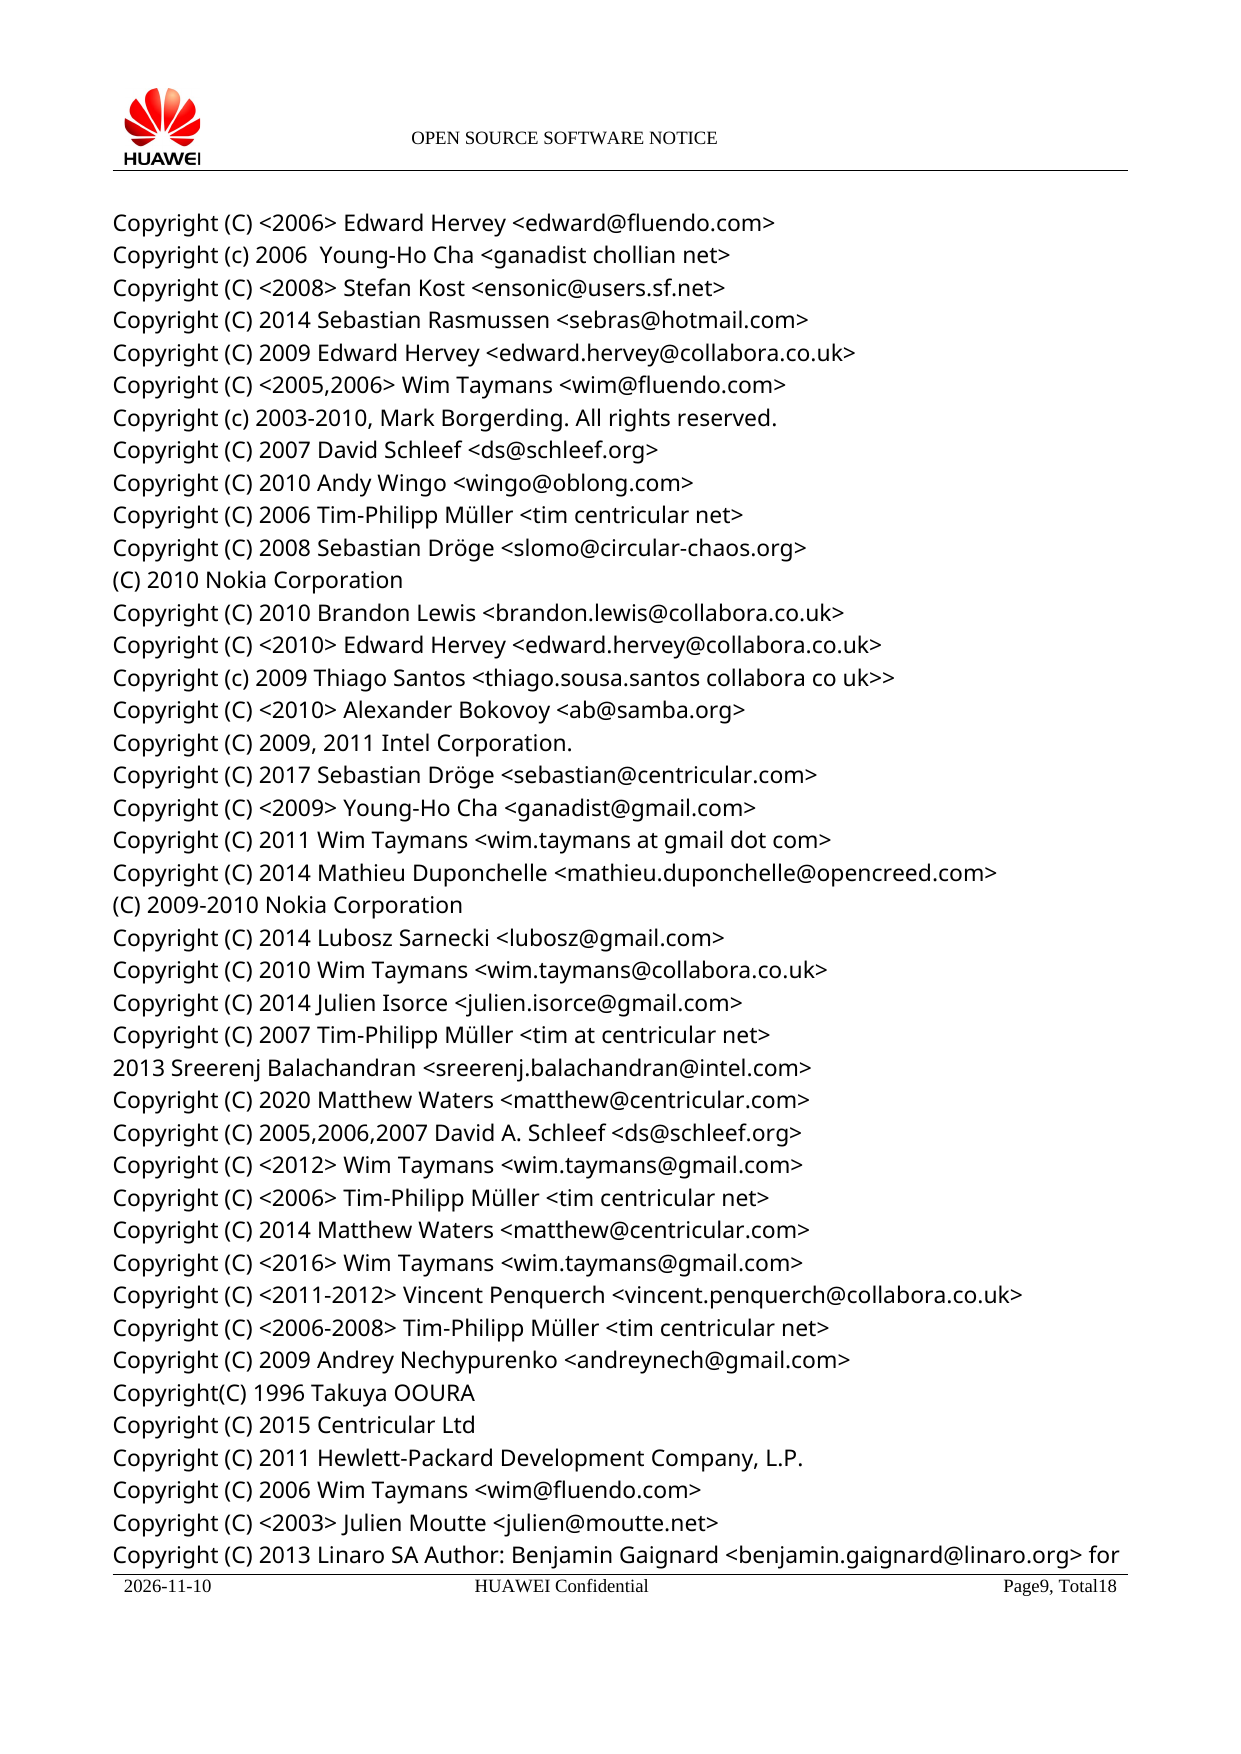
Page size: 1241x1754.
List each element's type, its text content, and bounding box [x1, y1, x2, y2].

picture [124, 88, 201, 165]
